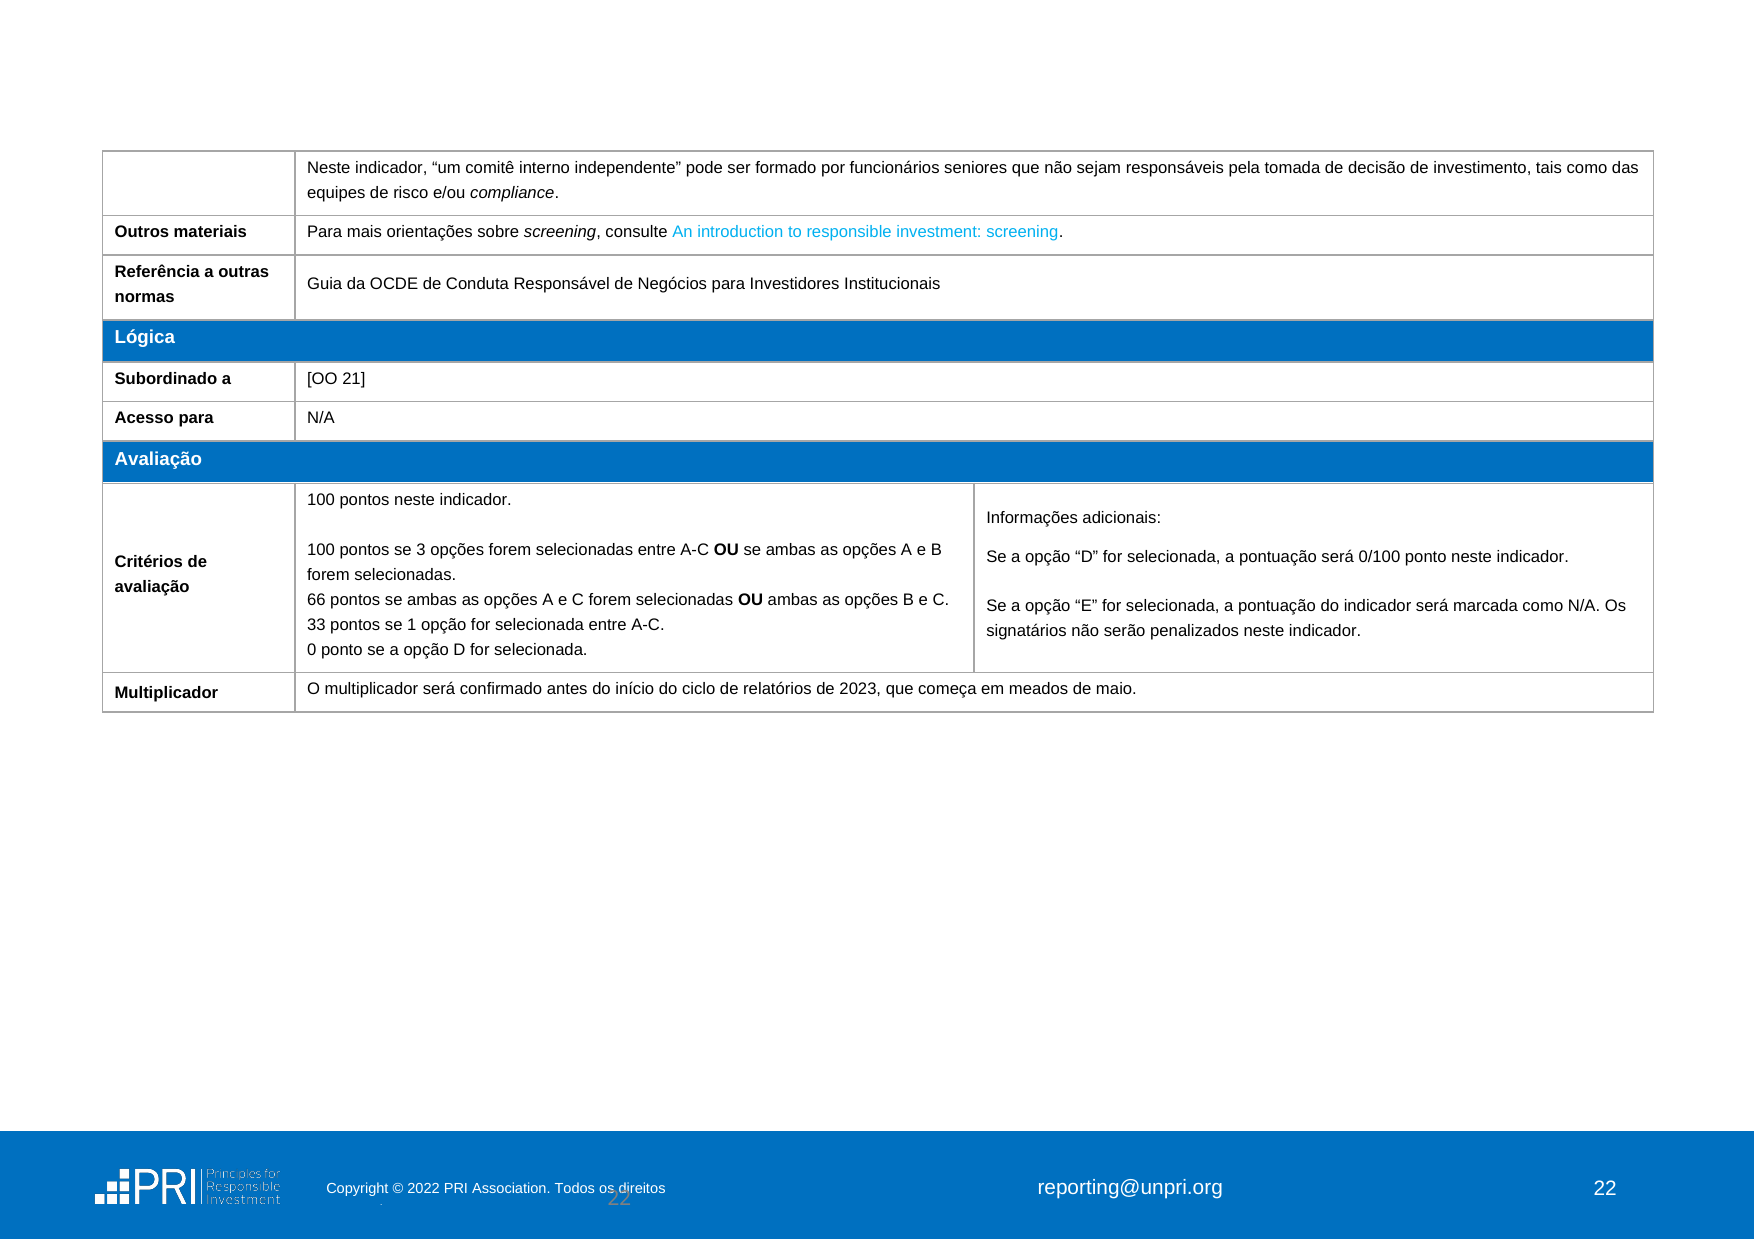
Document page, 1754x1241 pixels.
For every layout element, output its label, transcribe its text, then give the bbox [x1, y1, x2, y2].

table_cell Critérios de avaliação [103, 484, 294, 671]
table_cell Referência a outras normas [103, 256, 294, 319]
table_cell N/A [296, 402, 1653, 440]
table_cell [OO 21] [296, 363, 1653, 401]
table_cell Multiplicador [103, 673, 294, 711]
table_cell O multiplicador será confirmado antes do início do ciclo de relatórios de 2023, que começa em meados de maio. [296, 673, 1653, 711]
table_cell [296, 152, 1653, 214]
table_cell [103, 152, 294, 214]
table_cell Informações adicionais: Se a opção “D” for selecionada, a pontuação será 0/100 ponto neste indicador. Se a opção “E” for selecionada, a pontuação do indicador será marcada como N/A. Os signatários não serão penalizados neste indicador. [975, 484, 1653, 671]
table_cell Para mais orientações sobre screening, consulte An introduction to responsible investment: screening. [296, 216, 1653, 254]
table_cell 100 pontos neste indicador. 100 pontos se 3 opções forem selecionadas entre A-C OU se ambas as opções A e B forem selecionadas. 66 pontos se ambas as opções A e C forem selecionadas OU ambas as opções B e C. 33 pontos se 1 opção for selecionada entre A-C. 0 ponto se a opção D for selecionada. [296, 484, 973, 671]
table_cell Avaliação [103, 442, 1653, 482]
table_cell Outros materiais [103, 216, 294, 254]
picture [92, 1166, 282, 1207]
table_cell Subordinado a [103, 363, 294, 401]
table_cell Lógica [103, 321, 1653, 361]
table_cell Acesso para [103, 402, 294, 440]
table_cell Guia da OCDE de Conduta Responsável de Negócios para Investidores Institucionais [296, 256, 1653, 319]
